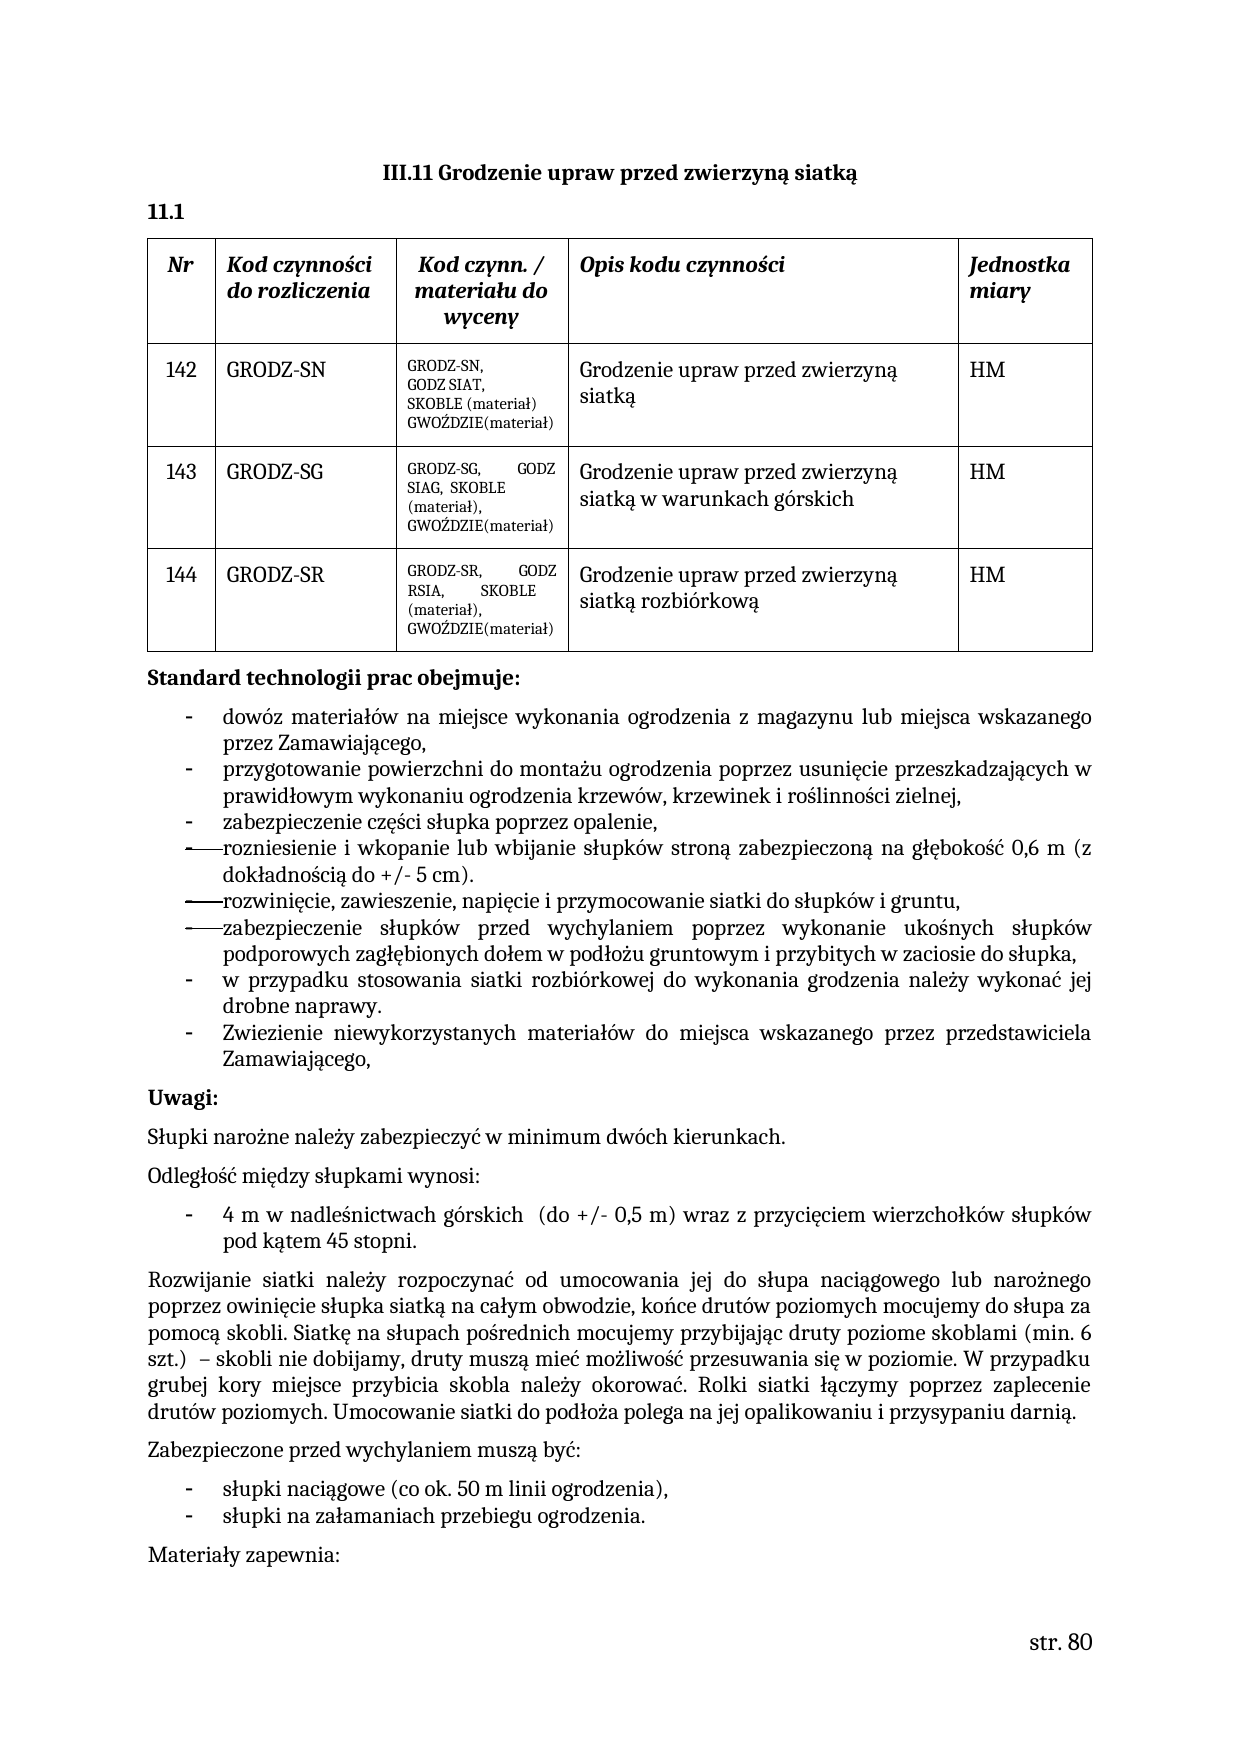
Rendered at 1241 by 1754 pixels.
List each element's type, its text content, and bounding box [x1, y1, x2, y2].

text III.11 Grodzenie upraw przed zwierzyną siatką [148, 160, 1093, 186]
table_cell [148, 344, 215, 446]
list 4 m w nadleśnictwach górskich (do +/- 0,5 m) wraz z przycięciem wierzchołków słupków pod kątem 45 stopni. [185, 1201, 1093, 1254]
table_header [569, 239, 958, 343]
text Odległość między słupkami wynosi: [148, 1163, 1093, 1189]
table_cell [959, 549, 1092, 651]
list przygotowanie powierzchni do montażu ogrodzenia poprzez usunięcie przeszkadzających w prawidłowym wykonaniu ogrodzenia krzewów, krzewinek i roślinności zielnej, [185, 756, 1093, 809]
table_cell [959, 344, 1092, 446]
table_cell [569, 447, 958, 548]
list rozwinięcie, zawieszenie, napięcie i przymocowanie siatki do słupków i gruntu, [185, 888, 1093, 914]
text Słupki narożne należy zabezpieczyć w minimum dwóch kierunkach. [148, 1124, 1093, 1150]
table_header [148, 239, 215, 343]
text Materiały zapewnia: [148, 1541, 1093, 1568]
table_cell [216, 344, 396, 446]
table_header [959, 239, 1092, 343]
text Standard technologii prac obejmuje: [148, 664, 1093, 691]
list w przypadku stosowania siatki rozbiórkowej do wykonania grodzenia należy wykonać jej drobne naprawy. [185, 967, 1093, 1020]
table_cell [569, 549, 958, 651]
list Zwiezienie niewykorzystanych materiałów do miejsca wskazanego przez przedstawiciela Zamawiającego, [185, 1020, 1093, 1072]
list zabezpieczenie części słupka poprzez opalenie, [185, 809, 1093, 835]
text 11.1 [148, 199, 1093, 225]
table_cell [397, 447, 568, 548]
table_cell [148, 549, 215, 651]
list dowóz materiałów na miejsce wykonania ogrodzenia z magazynu lub miejsca wskazanego przez Zamawiającego, [185, 703, 1093, 756]
list zabezpieczenie słupków przed wychylaniem poprzez wykonanie ukośnych słupków podporowych zagłębionych dołem w podłożu gruntowym i przybitych w zaciosie do słupka, [185, 914, 1093, 967]
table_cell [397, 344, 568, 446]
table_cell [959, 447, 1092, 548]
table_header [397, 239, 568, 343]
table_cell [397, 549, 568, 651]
list słupki naciągowe (co ok. 50 m linii ogrodzenia), [185, 1476, 1093, 1502]
text Zabezpieczone przed wychylaniem muszą być: [148, 1437, 1093, 1464]
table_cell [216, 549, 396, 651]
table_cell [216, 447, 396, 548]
text Uwagi: [148, 1085, 1093, 1111]
list rozniesienie i wkopanie lub wbijanie słupków stroną zabezpieczoną na głębokość 0,6 m (z dokładnością do +/- 5 cm). [185, 835, 1093, 888]
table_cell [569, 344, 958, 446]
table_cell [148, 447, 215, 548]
list słupki na załamaniach przebiegu ogrodzenia. [185, 1502, 1093, 1529]
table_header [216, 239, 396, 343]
text Rozwijanie siatki należy rozpoczynać od umocowania jej do słupa naciągowego lub narożnego poprzez owinięcie słupka siatką na całym obwodzie, końce drutów poziomych mocujemy do słupa za pomocą skobli. Siatkę na słupach pośrednich mocujemy przybijając druty poziome skoblami (min. 6 szt.) – skobli nie dobijamy, druty muszą mieć możliwość przesuwania się w poziomie. W przypadku grubej kory miejsce przybicia skobla należy okorować. Rolki siatki łączymy poprzez zaplecenie drutów poziomych. Umocowanie siatki do podłoża polega na jej opalikowaniu i przysypaniu darnią. [148, 1267, 1093, 1425]
